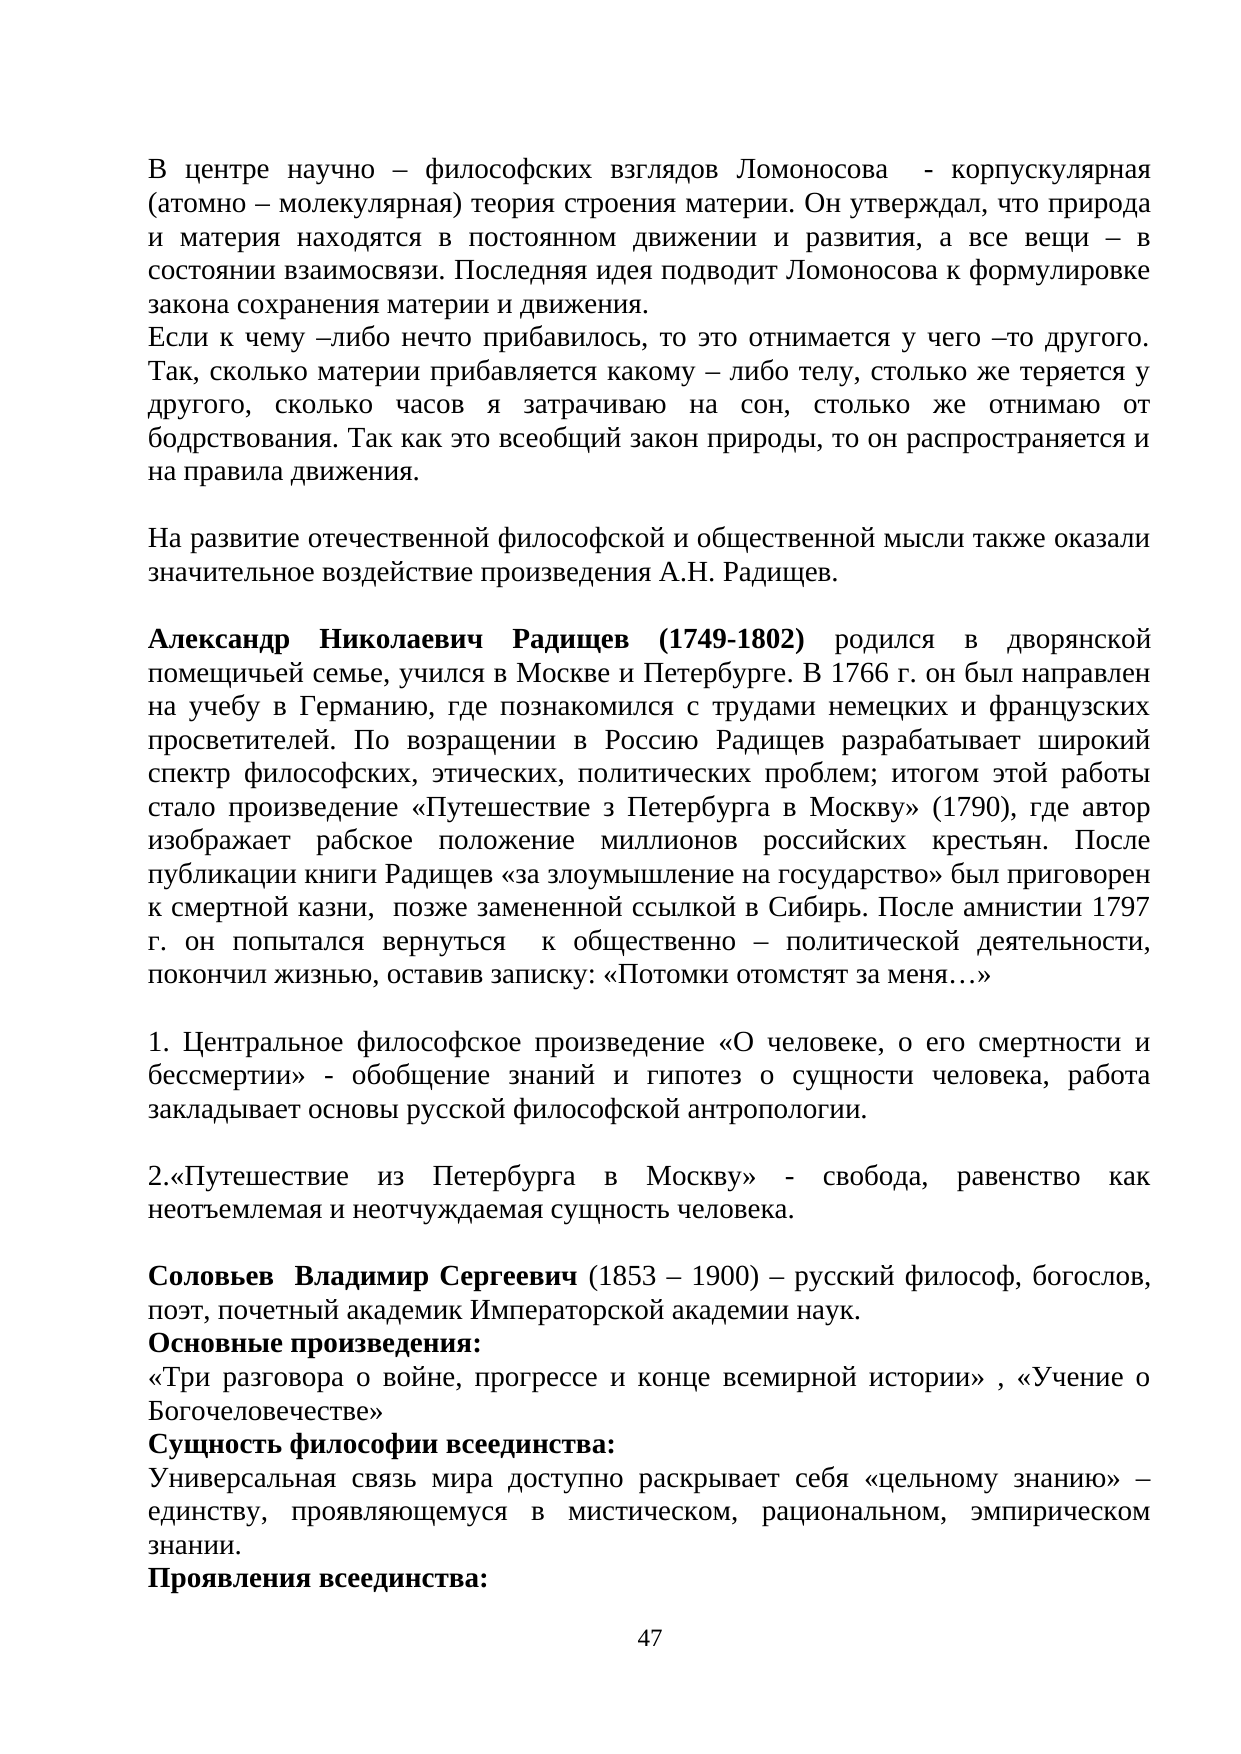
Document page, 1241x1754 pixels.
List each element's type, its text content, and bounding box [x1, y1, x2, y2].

text «Три разговора о войне, прогрессе и конце всемирной истории» , «Учение о Богочеловечестве» [148, 1359, 1152, 1426]
text В центре научно – философских взглядов Ломоносова - корпускулярная (атомно – молекулярная) теория строения материи. Он утверждал, что природа и материя находятся в постоянном движении и развития, а все вещи – в состоянии взаимосвязи. Последняя идея подводит Ломоносова к формулировке закона сохранения материи и движения. [148, 152, 1152, 319]
text Основные произведения: [148, 1326, 1152, 1359]
text Сущность философии всеединства: [148, 1426, 1152, 1460]
text Если к чему –либо нечто прибавилось, то это отнимается у чего –то другого. Так, сколько материи прибавляется какому – либо телу, столько же теряется у другого, сколько часов я затрачиваю на сон, столько же отнимаю от бодрствования. Так как это всеобщий закон природы, то он распространяется и на правила движения. [148, 319, 1152, 487]
text Универсальная связь мира доступно раскрывает себя «цельному знанию» – единству, проявляющемуся в мистическом, рациональном, эмпирическом знании. [148, 1460, 1152, 1560]
text На развитие отечественной философской и общественной мысли также оказали значительное воздействие произведения А.Н. Радищев. [148, 521, 1152, 588]
text Проявления всеединства: [148, 1560, 1152, 1594]
text Александр Николаевич Радищев (1749-1802) родился в дворянской помещичьей семье, учился в Москве и Петербурге. В . он был направлен на учебу в Германию, где познакомился с трудами немецких и французских просветителей. По возращении в Россию Радищев разрабатывает широкий спектр философских, этических, политических проблем; итогом этой работы стало произведение «Путешествие з Петербурга в Москву» (1790), где автор изображает рабское положение миллионов российских крестьян. После публикации книги Радищев «за злоумышление на государство» был приговорен к смертной казни, позже замененной ссылкой в Сибирь. После амнистии . он попытался вернуться к общественно – политической деятельности, покончил жизнью, оставив записку: «Потомки отомстят за меня…» [148, 621, 1152, 990]
text 2.«Путешествие из Петербурга в Москву» - свобода, равенство как неотъемлемая и неотчуждаемая сущность человека. [148, 1158, 1152, 1225]
text 1. Центральное философское произведение «О человеке, о его смертности и бессмертии» - обобщение знаний и гипотез о сущности человека, работа закладывает основы русской философской антропологии. [148, 1024, 1152, 1124]
text Соловьев Владимир Сергеевич (1853 – 1900) – русский философ, богослов, поэт, почетный академик Императорской академии наук. [148, 1258, 1152, 1326]
